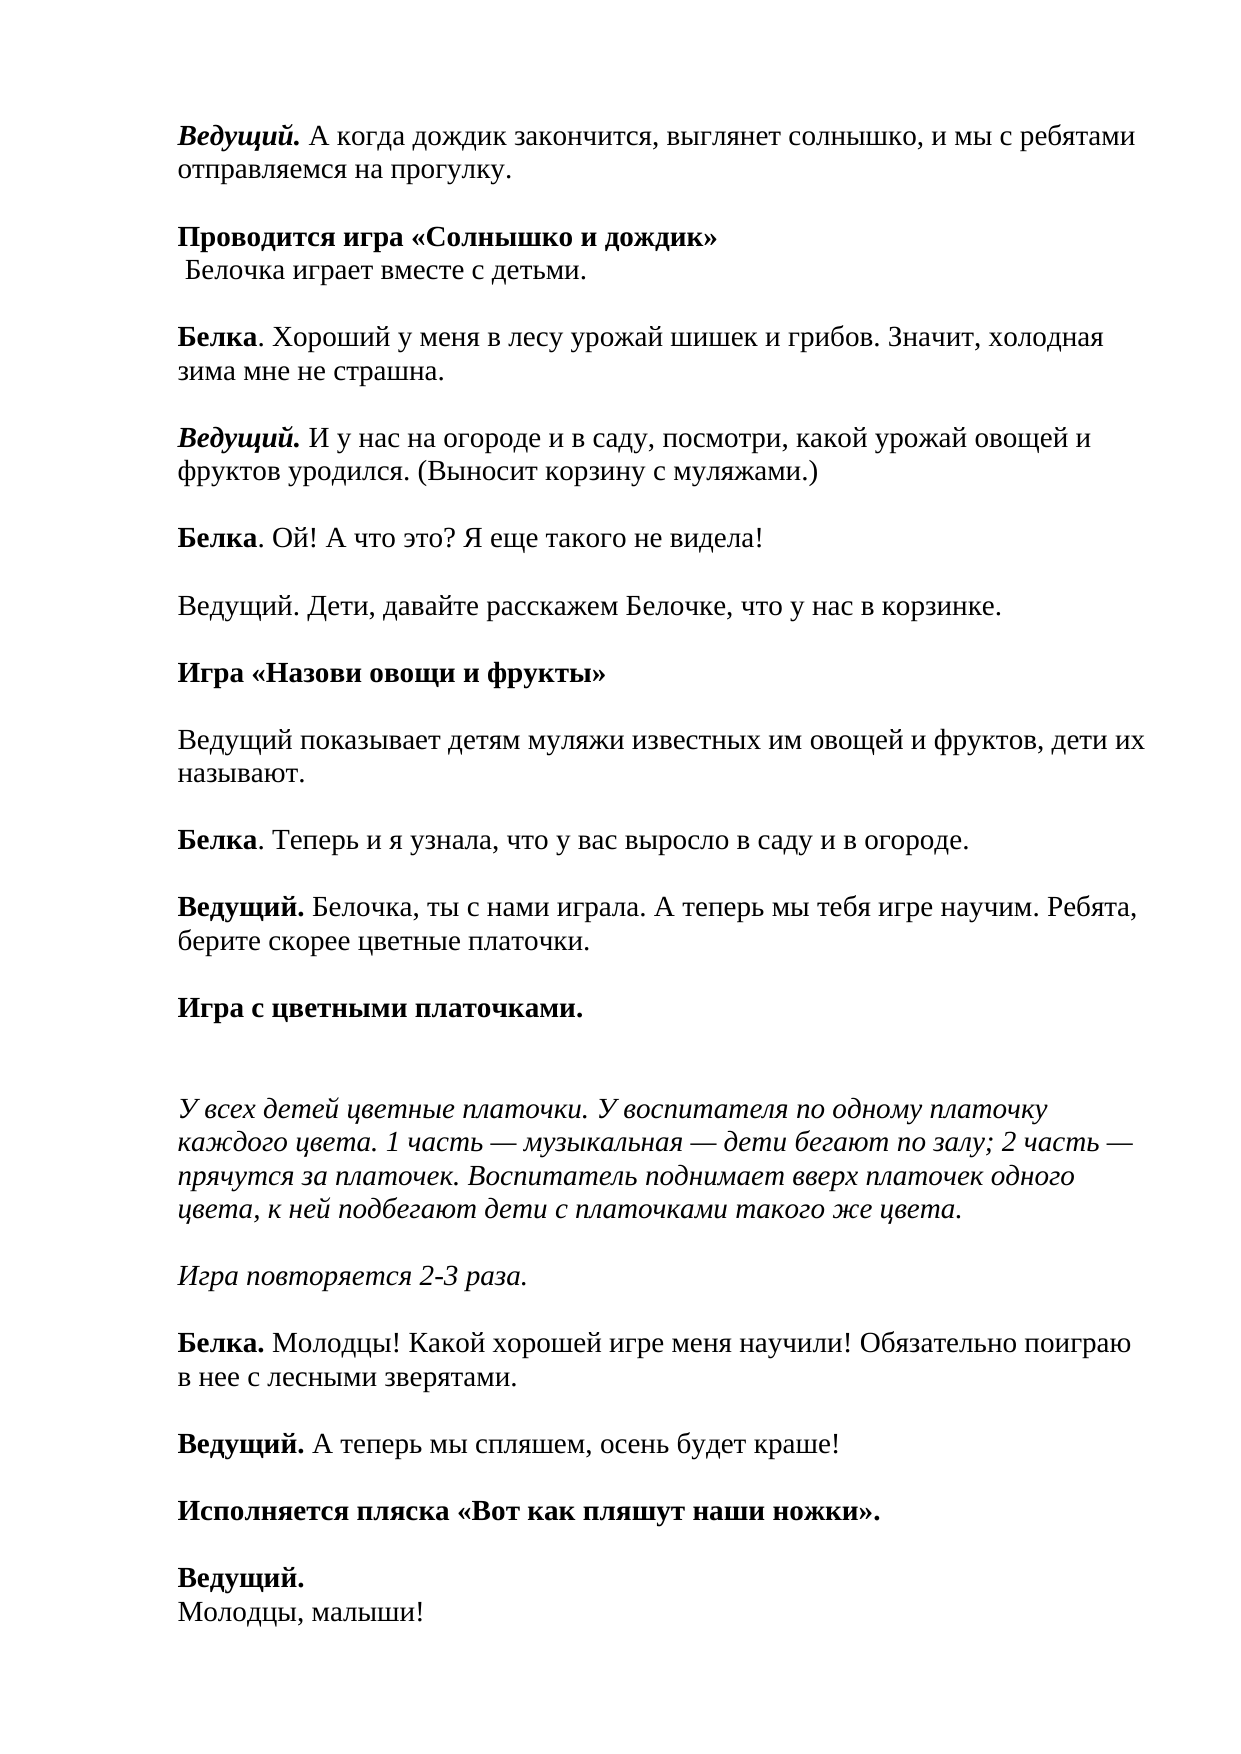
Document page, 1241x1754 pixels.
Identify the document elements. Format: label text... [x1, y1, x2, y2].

text Белка. Теперь и я узнала, что у вас выросло в саду и в огороде. [177, 822, 1152, 856]
text Белка. Молодцы! Какой хорошей игре меня научили! Обязательно поиграю в нее с лесными зверятами. [177, 1326, 1152, 1393]
text Молодцы, малыши! [177, 1594, 1152, 1627]
text Игра «Назови овощи и фрукты» [177, 655, 1152, 688]
text Ведущий. Дети, давайте расскажем Белочке, что у нас в корзинке. [177, 588, 1152, 621]
text Игра с цветными платочками. [177, 990, 1152, 1024]
text Белка. Хороший у меня в лесу урожай шишек и грибов. Значит, холодная зима мне не страшна. [177, 319, 1152, 386]
text Исполняется пляска «Вот как пляшут наши ножки». [177, 1493, 1152, 1527]
text Ведущий. А когда дождик закончится, выглянет солнышко, и мы с ребятами отправляемся на прогулку. [177, 118, 1152, 185]
text Ведущий. Белочка, ты с нами играла. А теперь мы тебя игре научим. Ребята, берите скорее цветные платочки. [177, 889, 1152, 957]
text Ведущий. И у нас на огороде и в саду, посмотри, какой урожай овощей и фруктов уродился. (Выносит корзину с муляжами.) [177, 420, 1152, 487]
text Белочка играет вместе с детьми. [177, 252, 1152, 286]
text У всех детей цветные платочки. У воспитателя по одному платочку каждого цвета. 1 часть — музыкальная — дети бегают по залу; 2 часть — прячутся за платочек. Воспитатель поднимает вверх платочек одного цвета, к ней подбегают дети с платочками такого же цвета. [177, 1091, 1152, 1225]
text Белка. Ой! А что это? Я еще такого не видела! [177, 521, 1152, 554]
text Ведущий. А теперь мы спляшем, осень будет краше! [177, 1426, 1152, 1460]
text Ведущий показывает детям муляжи известных им овощей и фруктов, дети их называют. [177, 722, 1152, 789]
text Ведущий. [177, 1560, 1152, 1594]
text Проводится игра «Солнышко и дождик» [177, 219, 1152, 252]
text Игра повторяется 2-3 раза. [177, 1258, 1152, 1292]
